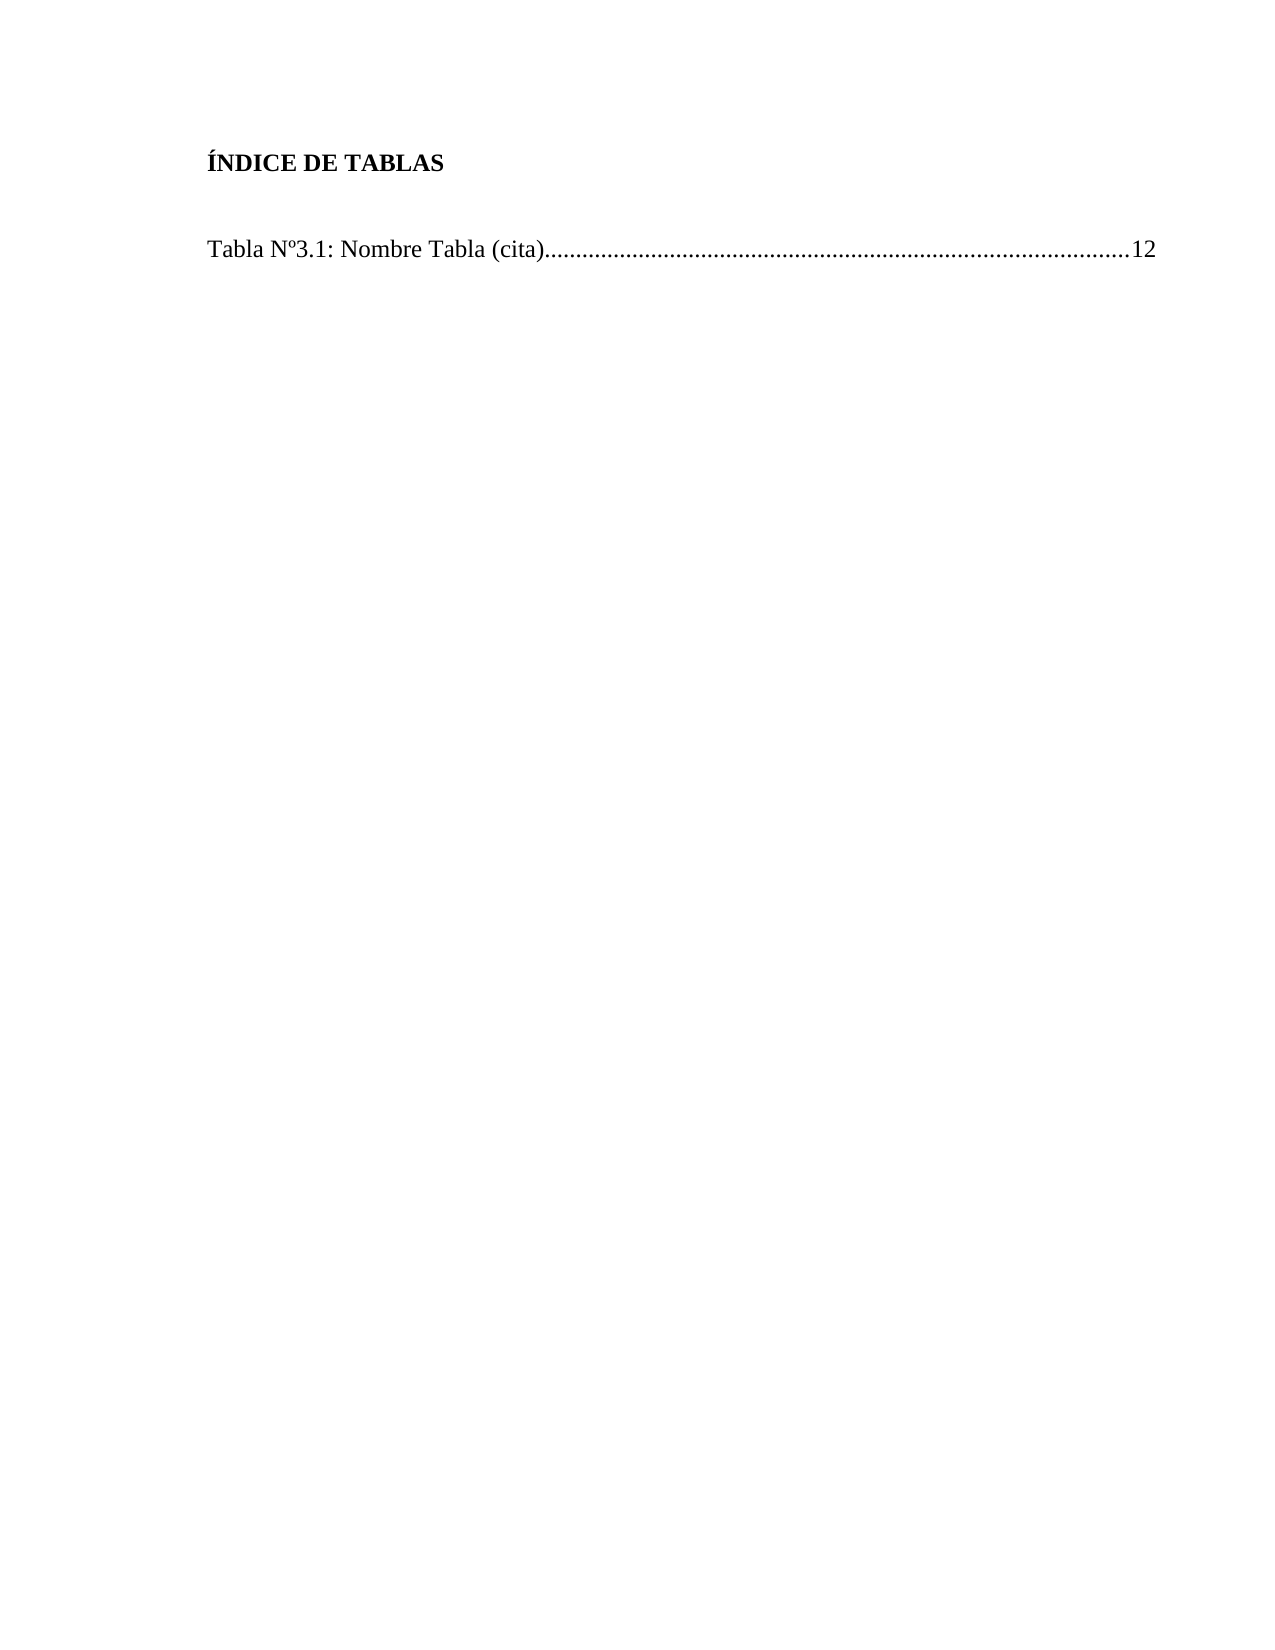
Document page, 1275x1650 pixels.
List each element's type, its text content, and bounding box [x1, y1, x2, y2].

text ÍNDICE DE TABLAS [207, 148, 1157, 176]
text Tabla Nº3.1: Nombre Tabla (cita). 12 [207, 234, 1157, 263]
